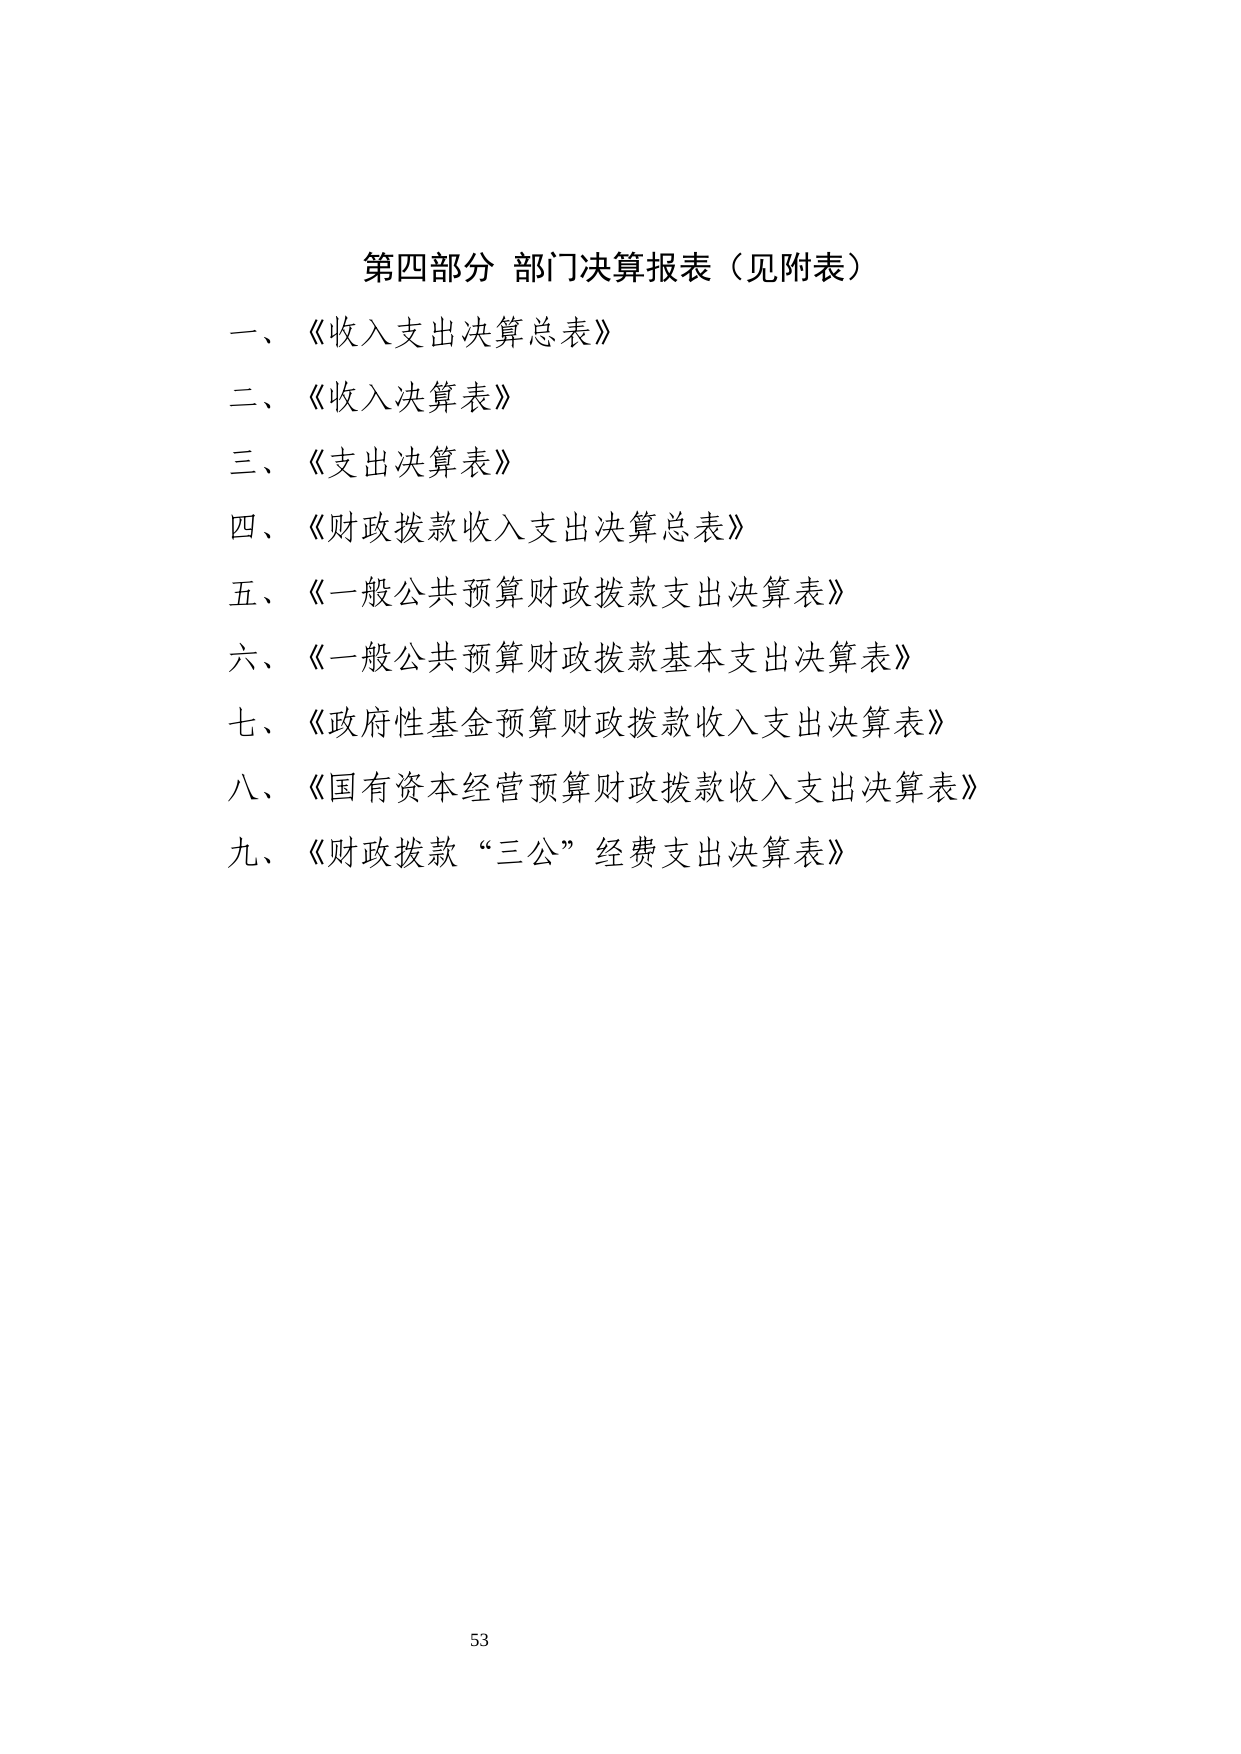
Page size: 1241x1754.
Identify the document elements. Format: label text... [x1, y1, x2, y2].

text 二、《收入决算表》 [159, 363, 1081, 428]
text 六、《一般公共预算财政拨款基本支出决算表》 [159, 623, 1081, 688]
text 一、《收入支出决算总表》 [159, 298, 1081, 363]
text 三、《支出决算表》 [159, 428, 1081, 493]
text 四、《财政拨款收入支出决算总表》 [159, 493, 1081, 558]
text 九、《财政拨款“三公”经费支出决算表》 [159, 818, 1081, 883]
text 第四部分 部门决算报表（见附表） [159, 233, 1081, 298]
text 五、《一般公共预算财政拨款支出决算表》 [159, 558, 1081, 623]
text 八、《国有资本经营预算财政拨款收入支出决算表》 [159, 753, 1081, 818]
text 七、《政府性基金预算财政拨款收入支出决算表》 [159, 688, 1081, 753]
